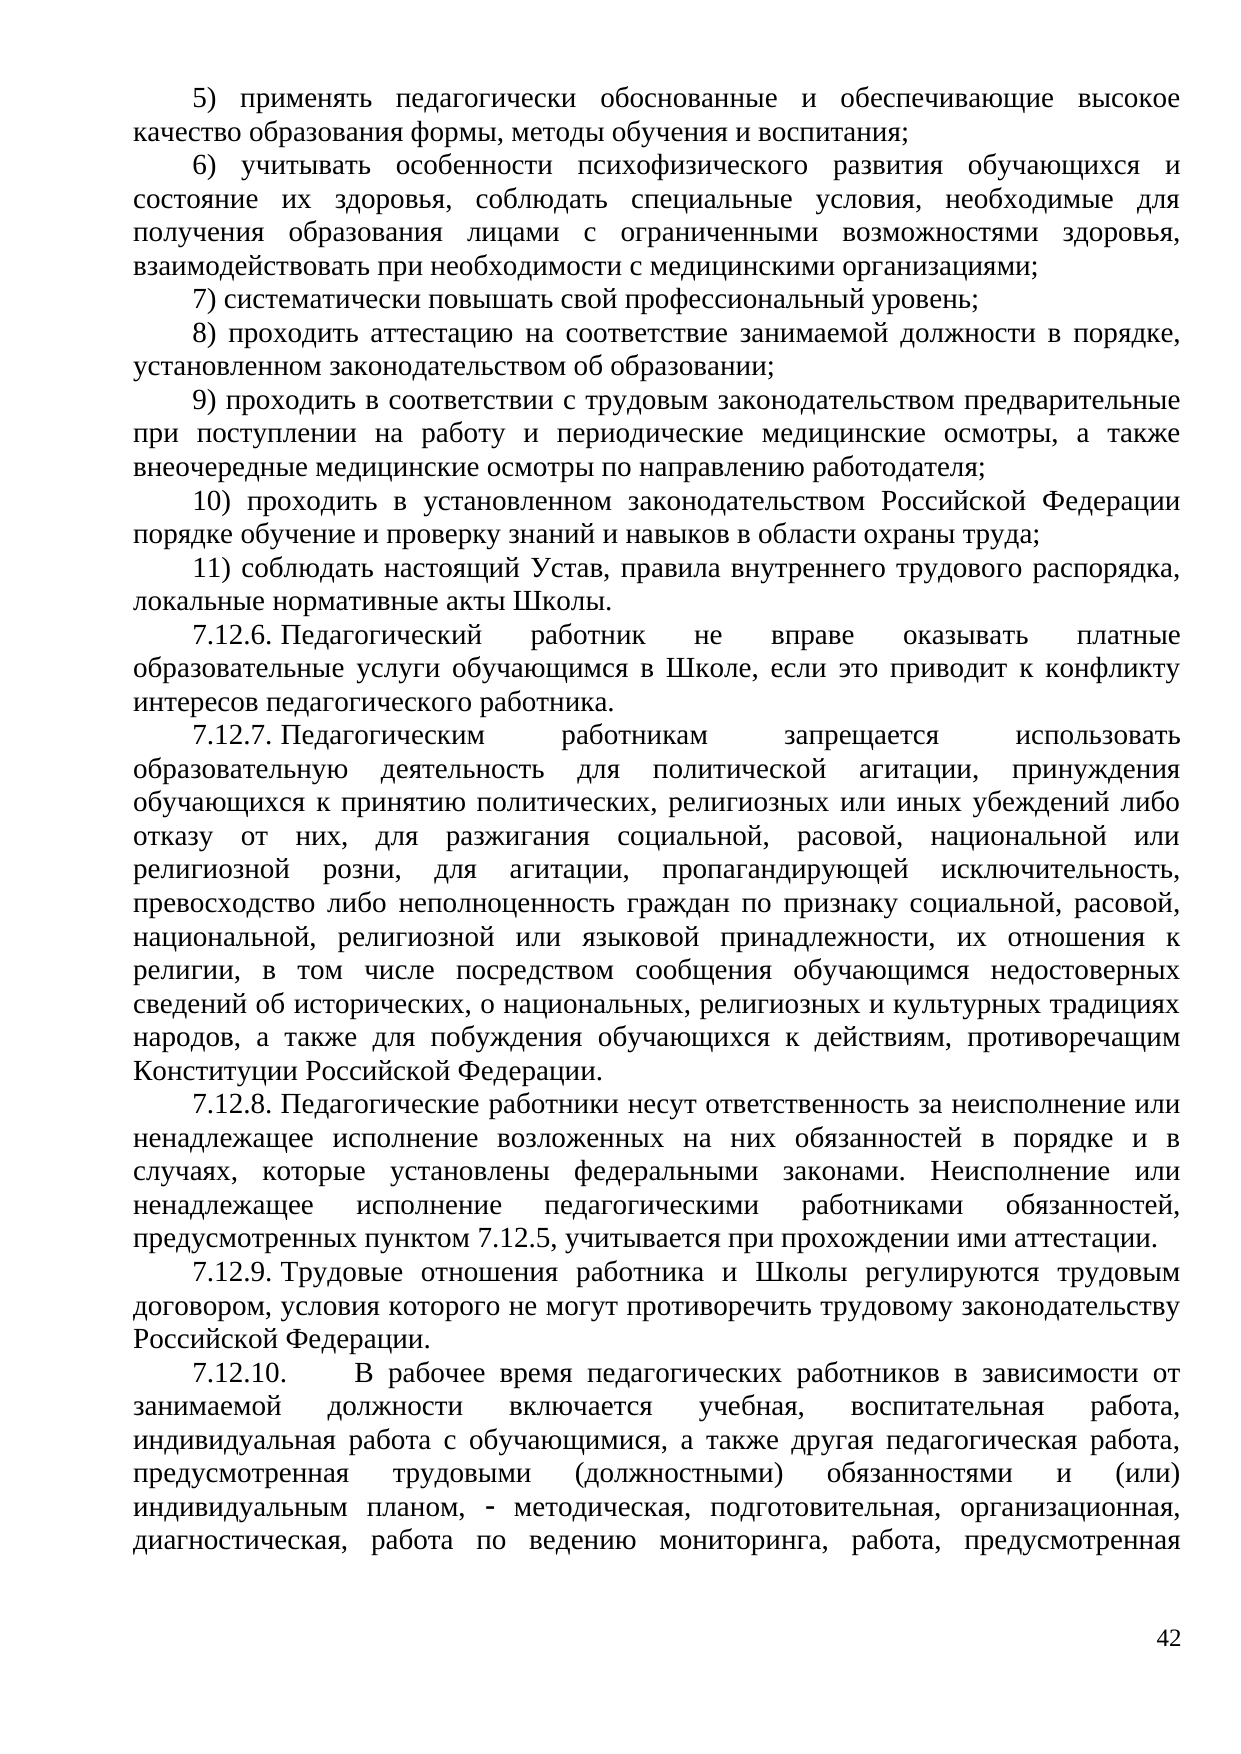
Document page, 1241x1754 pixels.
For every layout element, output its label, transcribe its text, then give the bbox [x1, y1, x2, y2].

list Трудовые отношения работника и Школы регулируются трудовым договором, условия которого не могут противоречить трудовому законодательству Российской Федерации. [133, 1254, 1181, 1355]
text 10) проходить в установленном законодательством Российской Федерации порядке обучение и проверку знаний и навыков в области охраны труда; [133, 483, 1181, 550]
text 6) учитывать особенности психофизического развития обучающихся и состояние их здоровья, соблюдать специальные условия, необходимые для получения образования лицами с ограниченными возможностями здоровья, взаимодействовать при необходимости с медицинскими организациями; [133, 147, 1181, 281]
text 9) проходить в соответствии с трудовым законодательством предварительные при поступлении на работу и периодические медицинские осмотры, а также внеочередные медицинские осмотры по направлению работодателя; [133, 382, 1181, 483]
list Педагогические работники несут ответственность за неисполнение или ненадлежащее исполнение возложенных на них обязанностей в порядке и в случаях, которые установлены федеральными законами. Неисполнение или ненадлежащее исполнение педагогическими работниками обязанностей, предусмотренных пунктом 7.12.5, учитывается при прохождении ими аттестации. [133, 1086, 1181, 1254]
list Педагогический работник не вправе оказывать платные образовательные услуги обучающимся в Школе, если это приводит к конфликту интересов педагогического работника. [133, 617, 1181, 717]
list Педагогическим работникам запрещается использовать образовательную деятельность для политической агитации, принуждения обучающихся к принятию политических, религиозных или иных убеждений либо отказу от них, для разжигания социальной, расовой, национальной или религиозной розни, для агитации, пропагандирующей исключительность, превосходство либо неполноценность граждан по признаку социальной, расовой, национальной, религиозной или языковой принадлежности, их отношения к религии, в том числе посредством сообщения обучающимся недостоверных сведений об исторических, о национальных, религиозных и культурных традициях народов, а также для побуждения обучающихся к действиям, противоречащим Конституции Российской Федерации. [133, 717, 1181, 1086]
text 11) соблюдать настоящий Устав, правила внутреннего трудового распорядка, локальные нормативные акты Школы. [133, 550, 1181, 617]
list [133, 1355, 1181, 1556]
text 5) применять педагогически обоснованные и обеспечивающие высокое качество образования формы, методы обучения и воспитания; [133, 80, 1181, 147]
text 8) проходить аттестацию на соответствие занимаемой должности в порядке, установленном законодательством об образовании; [133, 315, 1181, 382]
text 7) систематически повышать свой профессиональный уровень; [133, 281, 1181, 315]
